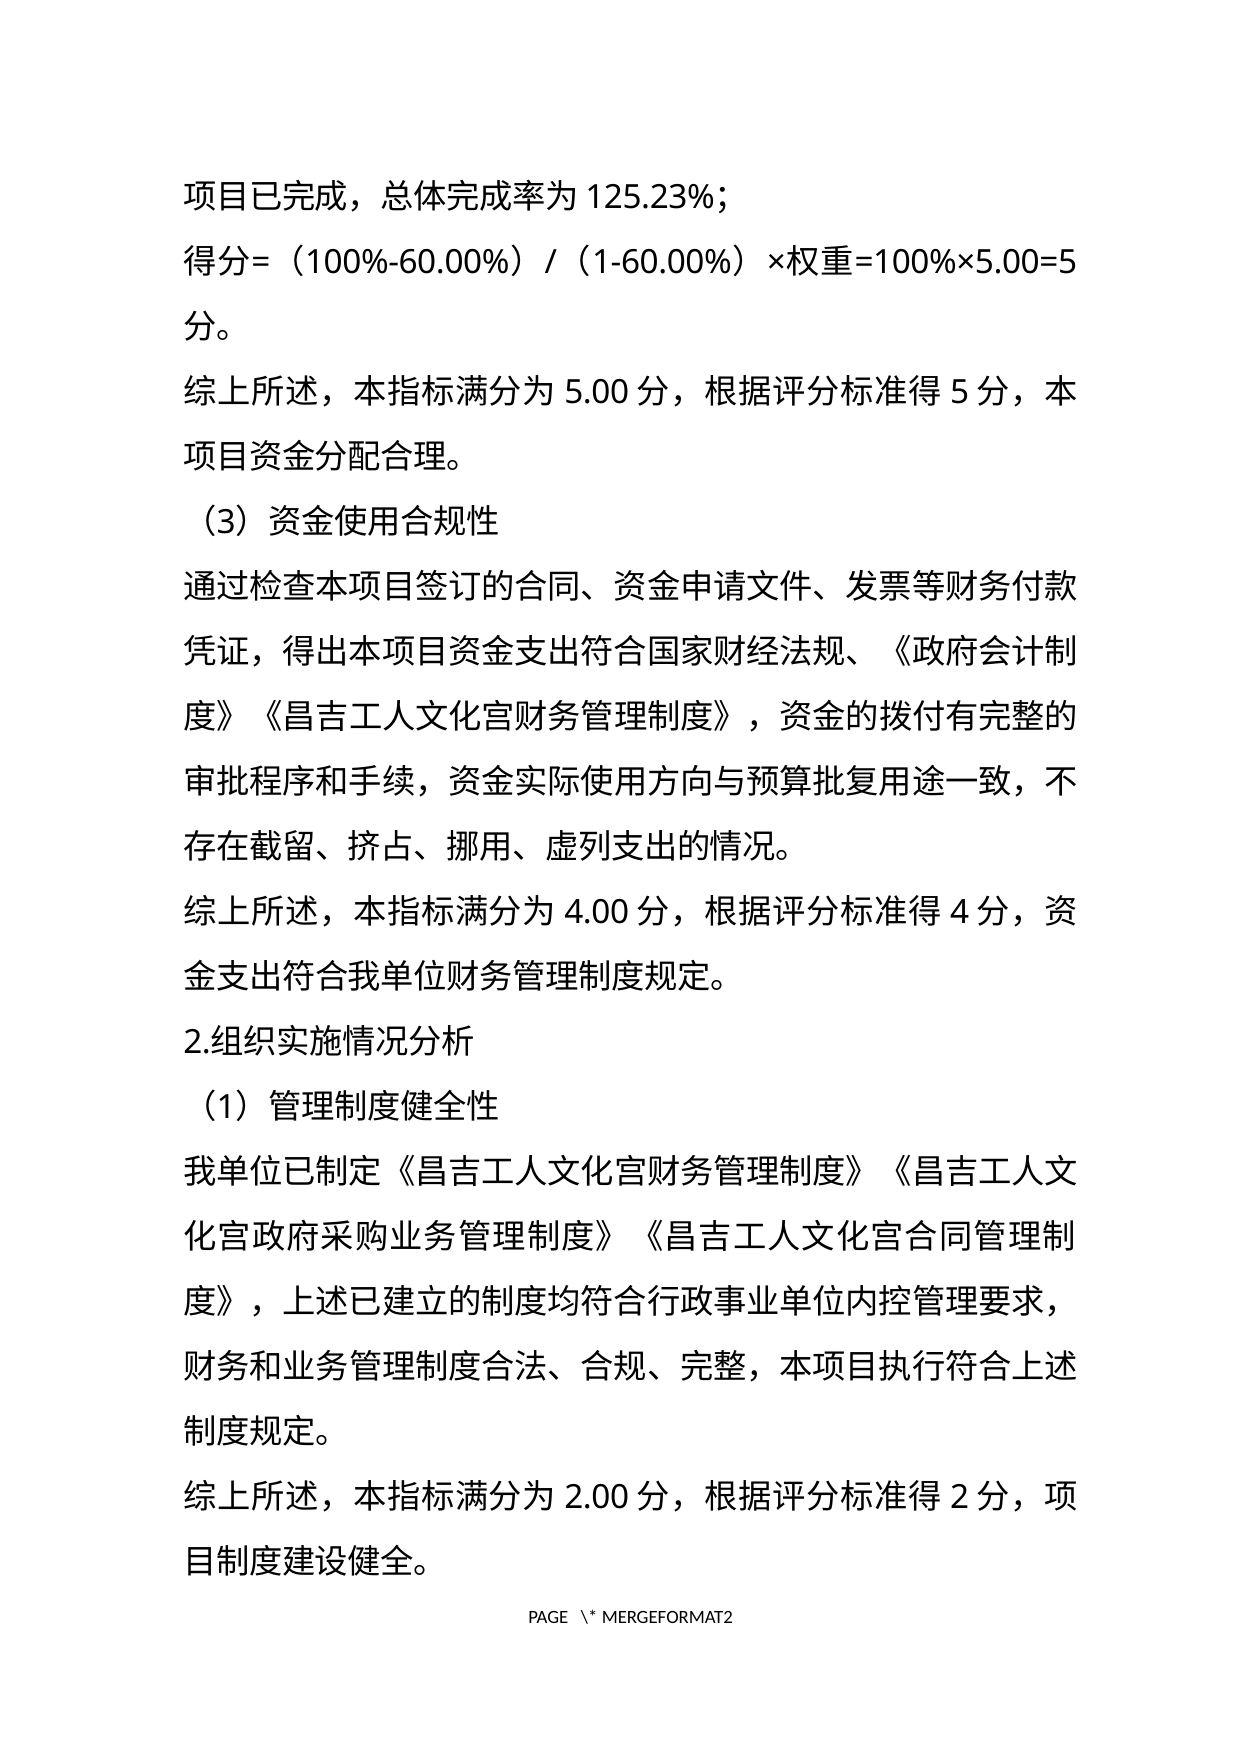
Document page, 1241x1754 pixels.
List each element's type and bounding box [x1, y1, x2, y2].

text [183, 162, 1078, 1592]
